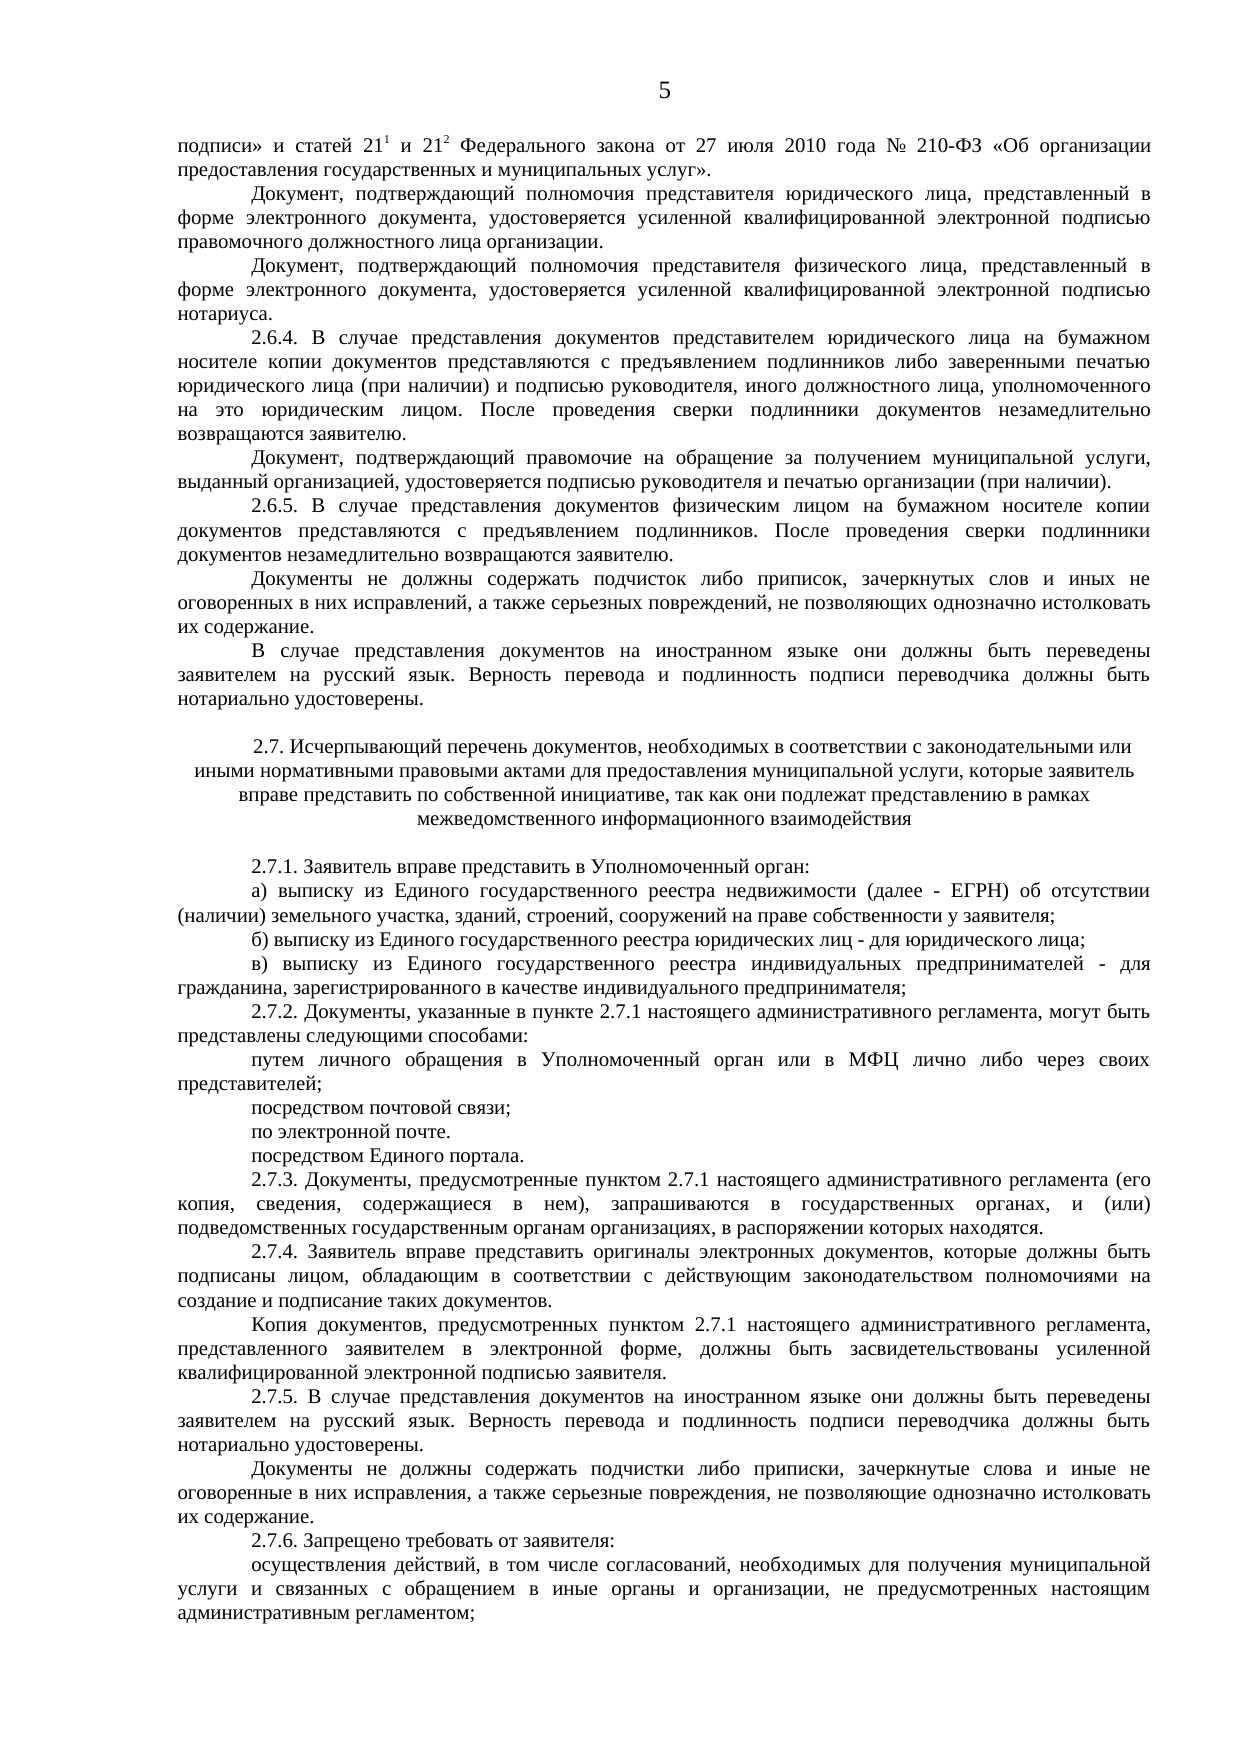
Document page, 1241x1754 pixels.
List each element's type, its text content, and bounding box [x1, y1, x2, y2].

text путем личного обращения в Уполномоченный орган или в МФЦ лично либо через своих представителей; [177, 1047, 1152, 1095]
text по электронной почте. [177, 1119, 1152, 1143]
text посредством Единого портала. [177, 1143, 1152, 1167]
text 2.6.4. В случае представления документов представителем юридического лица на бумажном носителе копии документов представляются с предъявлением подлинников либо заверенными печатью юридического лица (при наличии) и подписью руководителя, иного должностного лица, уполномоченного на это юридическим лицом. После проведения сверки подлинники документов незамедлительно возвращаются заявителю. [177, 325, 1152, 445]
text В случае представления документов на иностранном языке они должны быть переведены заявителем на русский язык. Верность перевода и подлинность подписи переводчика должны быть нотариально удостоверены. [177, 638, 1152, 710]
text Документ, подтверждающий полномочия представителя физического лица, представленный в форме электронного документа, удостоверяется усиленной квалифицированной электронной подписью нотариуса. [177, 253, 1152, 325]
text осуществления действий, в том числе согласований, необходимых для получения муниципальной услуги и связанных с обращением в иные органы и организации, не предусмотренных настоящим административным регламентом; [177, 1552, 1152, 1624]
text Документы не должны содержать подчисток либо приписок, зачеркнутых слов и иных не оговоренных в них исправлений, а также серьезных повреждений, не позволяющих однозначно истолковать их содержание. [177, 566, 1152, 638]
text 2.6.5. В случае представления документов физическим лицом на бумажном носителе копии документов представляются с предъявлением подлинников. После проведения сверки подлинники документов незамедлительно возвращаются заявителю. [177, 493, 1152, 566]
text 2.7. Исчерпывающий перечень документов, необходимых в соответствии с законодательными или иными нормативными правовыми актами для предоставления муниципальной услуги, которые заявитель вправе представить по собственной инициативе, так как они подлежат представлению в рамках межведомственного информационного взаимодействия [177, 734, 1152, 830]
text 2.7.1. Заявитель вправе представить в Уполномоченный орган: [177, 854, 1152, 878]
text а) выписку из Единого государственного реестра недвижимости (далее - ЕГРН) об отсутствии (наличии) земельного участка, зданий, строений, сооружений на праве собственности у заявителя; [177, 878, 1152, 927]
text Документ, подтверждающий полномочия представителя юридического лица, представленный в форме электронного документа, удостоверяется усиленной квалифицированной электронной подписью правомочного должностного лица организации. [177, 181, 1152, 253]
text б) выписку из Единого государственного реестра юридических лиц - для юридического лица; [177, 927, 1152, 951]
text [177, 132, 1152, 181]
text 2.7.5. В случае представления документов на иностранном языке они должны быть переведены заявителем на русский язык. Верность перевода и подлинность подписи переводчика должны быть нотариально удостоверены. [177, 1384, 1152, 1456]
text посредством почтовой связи; [177, 1095, 1152, 1119]
text 2.7.2. Документы, указанные в пункте 2.7.1 настоящего административного регламента, могут быть представлены следующими способами: [177, 999, 1152, 1047]
text Копия документов, предусмотренных пунктом 2.7.1 настоящего административного регламента, представленного заявителем в электронной форме, должны быть засвидетельствованы усиленной квалифицированной электронной подписью заявителя. [177, 1312, 1152, 1384]
text в) выписку из Единого государственного реестра индивидуальных предпринимателей - для гражданина, зарегистрированного в качестве индивидуального предпринимателя; [177, 951, 1152, 999]
text Документ, подтверждающий правомочие на обращение за получением муниципальной услуги, выданный организацией, удостоверяется подписью руководителя и печатью организации (при наличии). [177, 445, 1152, 493]
text Документы не должны содержать подчистки либо приписки, зачеркнутые слова и иные не оговоренные в них исправления, а также серьезные повреждения, не позволяющие однозначно истолковать их содержание. [177, 1456, 1152, 1528]
text 2.7.6. Запрещено требовать от заявителя: [177, 1528, 1152, 1552]
text 2.7.3. Документы, предусмотренные пунктом 2.7.1 настоящего административного регламента (его копия, сведения, содержащиеся в нем), запрашиваются в государственных органах, и (или) подведомственных государственным органам организациях, в распоряжении которых находятся. [177, 1167, 1152, 1239]
text 2.7.4. Заявитель вправе представить оригиналы электронных документов, которые должны быть подписаны лицом, обладающим в соответствии с действующим законодательством полномочиями на создание и подписание таких документов. [177, 1239, 1152, 1312]
